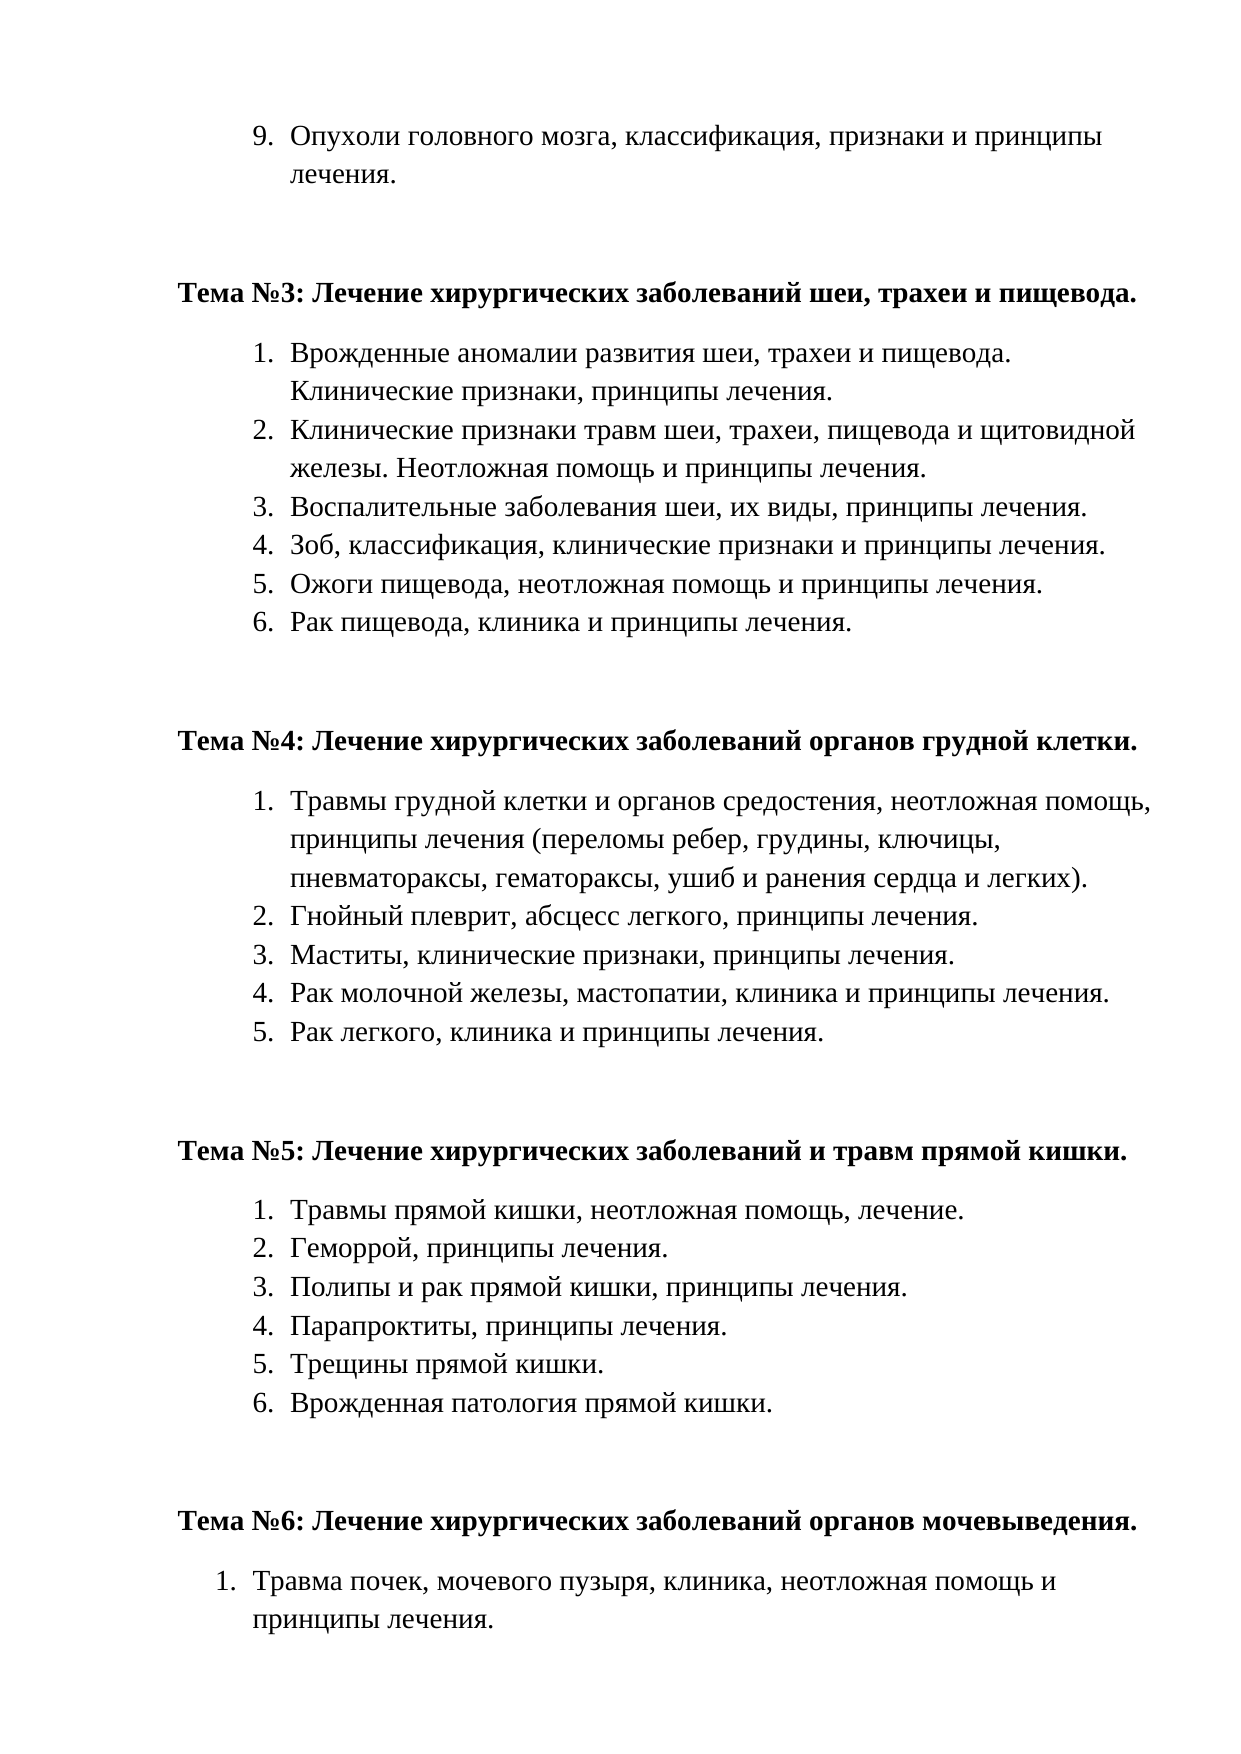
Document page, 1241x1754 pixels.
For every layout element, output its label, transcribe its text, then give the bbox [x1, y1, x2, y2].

list Врожденные аномалии развития шеи, трахеи и пищевода. Клинические признаки, принципы лечения. [252, 335, 1152, 407]
list Травмы прямой кишки, неотложная помощь, лечение. [252, 1192, 1152, 1226]
list Воспалительные заболевания шеи, их виды, принципы лечения. [252, 489, 1152, 522]
list Гнойный плеврит, абсцесс легкого, принципы лечения. [252, 898, 1152, 932]
list Травмы грудной клетки и органов средостения, неотложная помощь, принципы лечения (переломы ребер, грудины, ключицы, пневматораксы, гематораксы, ушиб и ранения сердца и легких). [252, 783, 1152, 893]
list Рак пищевода, клиника и принципы лечения. [252, 604, 1152, 638]
list Рак молочной железы, мастопатии, клиника и принципы лечения. [252, 975, 1152, 1009]
list Травма почек, мочевого пузыря, клиника, неотложная помощь и принципы лечения. [215, 1563, 1152, 1635]
text Тема №4: Лечение хирургических заболеваний органов грудной клетки. [177, 723, 1152, 757]
list Трещины прямой кишки. [252, 1346, 1152, 1380]
list Парапроктиты, принципы лечения. [252, 1308, 1152, 1341]
list Рак легкого, клиника и принципы лечения. [252, 1014, 1152, 1047]
list Зоб, классификация, клинические признаки и принципы лечения. [252, 527, 1152, 561]
text Тема №3: Лечение хирургических заболеваний шеи, трахеи и пищевода. [177, 275, 1152, 309]
list Клинические признаки травм шеи, трахеи, пищевода и щитовидной железы. Неотложная помощь и принципы лечения. [252, 412, 1152, 484]
list Полипы и рак прямой кишки, принципы лечения. [252, 1269, 1152, 1303]
list Геморрой, принципы лечения. [252, 1231, 1152, 1264]
list Врожденная патология прямой кишки. [252, 1385, 1152, 1418]
text Тема №6: Лечение хирургических заболеваний органов мочевыведения. [177, 1503, 1152, 1537]
list Опухоли головного мозга, классификация, признаки и принципы лечения. [252, 118, 1152, 190]
text Тема №5: Лечение хирургических заболеваний и травм прямой кишки. [177, 1133, 1152, 1166]
list Маститы, клинические признаки, принципы лечения. [252, 937, 1152, 970]
list Ожоги пищевода, неотложная помощь и принципы лечения. [252, 566, 1152, 599]
